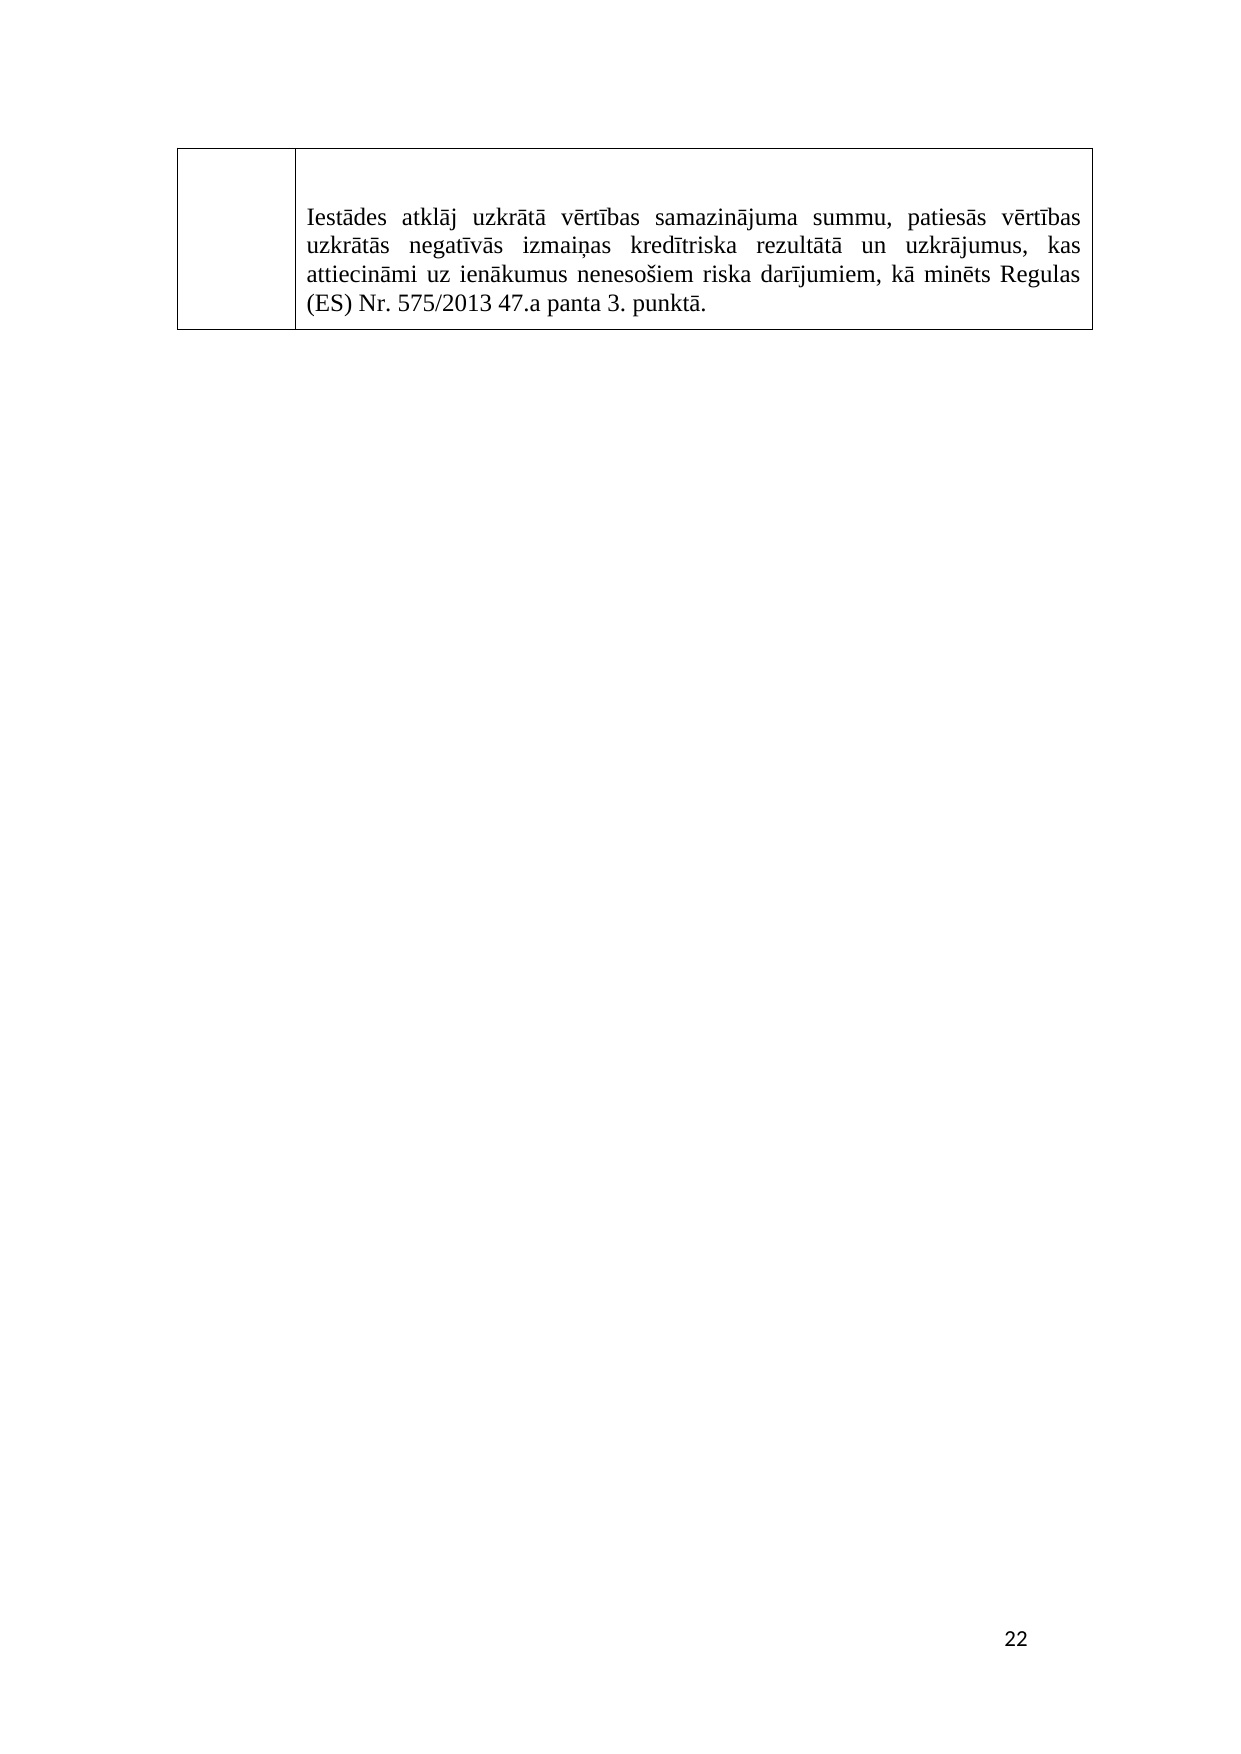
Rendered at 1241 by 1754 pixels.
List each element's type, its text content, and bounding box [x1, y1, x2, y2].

table_cell o [178, 149, 295, 329]
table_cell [296, 149, 1092, 329]
